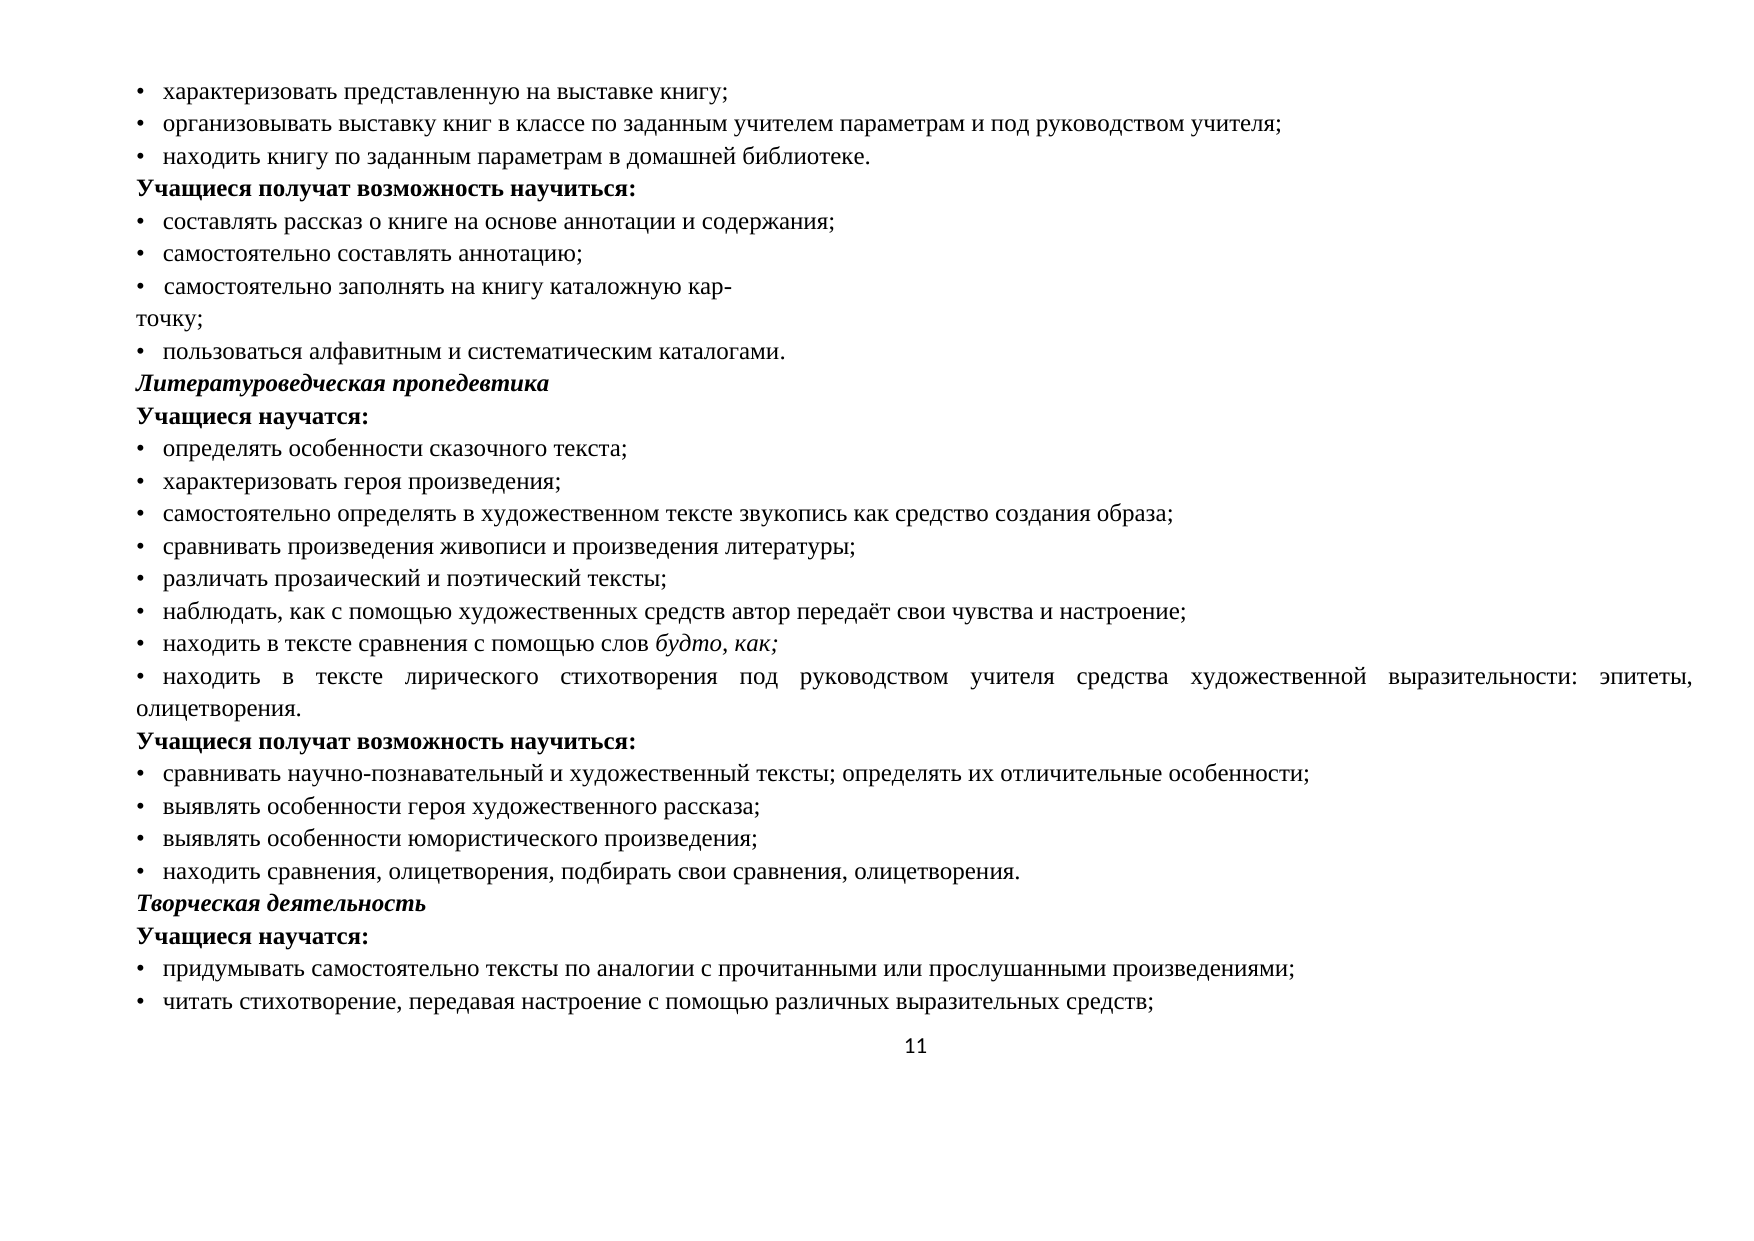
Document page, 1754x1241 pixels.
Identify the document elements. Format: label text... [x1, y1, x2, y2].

list выявлять особенности героя художественного рассказа; [136, 789, 1695, 821]
list находить в тексте лирического стихотворения под руководством учителя средства художественной выразительности: эпитеты, олицетворения. [136, 659, 1695, 724]
text Учащиеся научатся: [136, 399, 1695, 431]
list составлять рассказ о книге на основе аннотации и содержания; [136, 204, 1695, 236]
text Учащиеся получат возможность научиться: [136, 171, 1695, 204]
list наблюдать, как с помощью художественных средств автор передаёт свои чувства и настроение; [136, 594, 1695, 626]
list выявлять особенности юмористического произведения; [136, 821, 1695, 854]
list характеризовать героя произведения; [136, 464, 1695, 496]
list самостоятельно заполнять на книгу каталожную карточку; [136, 269, 755, 334]
text Творческая деятельность [136, 886, 1695, 919]
list самостоятельно определять в художественном тексте звукопись как средство создания образа; [136, 496, 1695, 529]
list придумывать самостоятельно тексты по аналогии с прочитанными или прослушанными произведениями; [136, 951, 1695, 984]
list сравнивать научно-познавательный и художественный тексты; определять их отличительные особенности; [136, 756, 1695, 789]
text Литературоведческая пропедевтика [136, 366, 1695, 399]
list находить сравнения, олицетворения, подбирать свои сравнения, олицетворения. [136, 854, 1695, 886]
list различать прозаический и поэтический тексты; [136, 561, 1695, 594]
list пользоваться алфавитным и систематическим каталогами. [136, 334, 1695, 366]
list характеризовать представленную на выставке книгу; [136, 74, 1695, 106]
text Учащиеся получат возможность научиться: [136, 724, 1695, 756]
list сравнивать произведения живописи и произведения литературы; [136, 529, 1695, 561]
list находить в тексте сравнения с помощью слов будто, как; [136, 626, 1695, 659]
list организовывать выставку книг в классе по заданным учителем параметрам и под руководством учителя; [136, 106, 1695, 139]
list самостоятельно составлять аннотацию; [136, 236, 1695, 269]
list определять особенности сказочного текста; [136, 431, 1695, 464]
list читать стихотворение, передавая настроение с помощью различных выразительных средств; [136, 984, 1695, 1016]
text Учащиеся научатся: [136, 919, 1695, 951]
list находить книгу по заданным параметрам в домашней библиотеке. [136, 139, 1695, 171]
